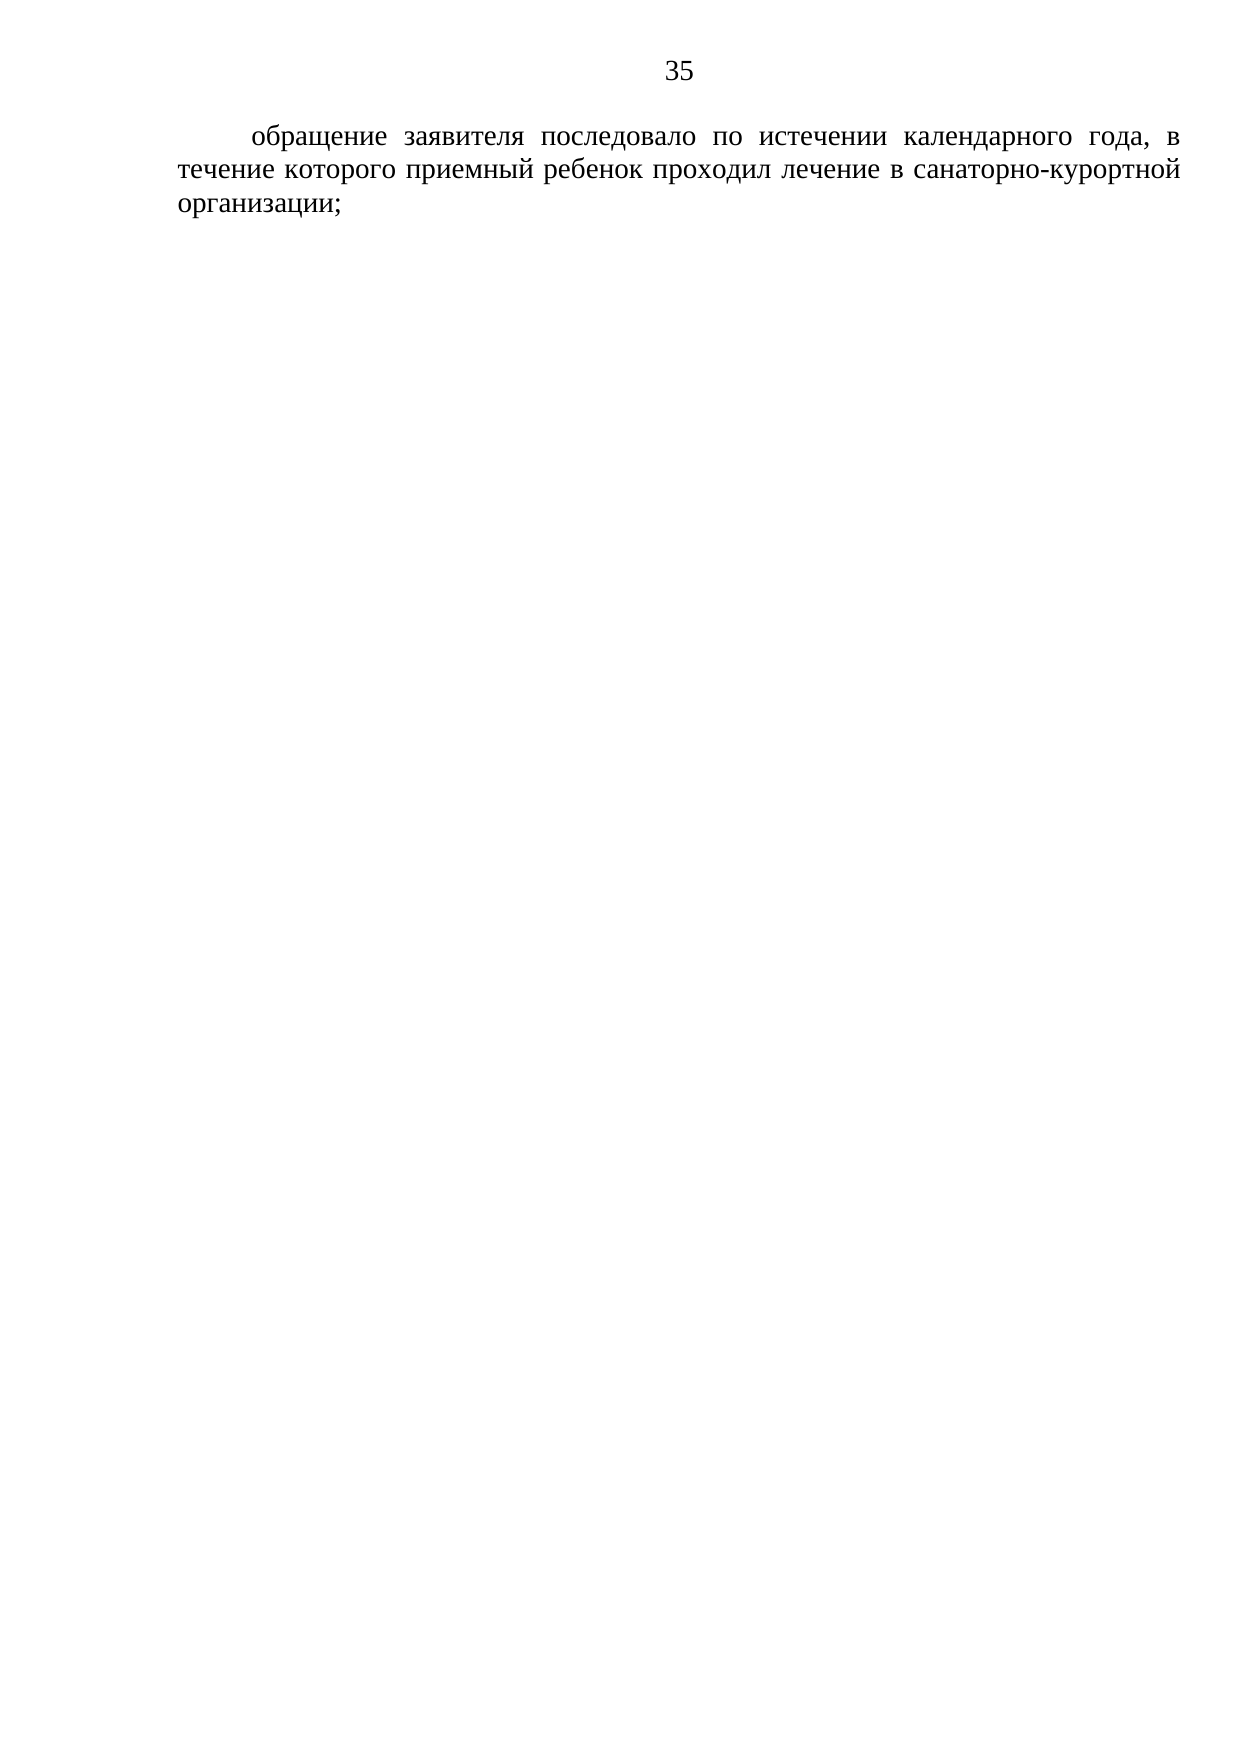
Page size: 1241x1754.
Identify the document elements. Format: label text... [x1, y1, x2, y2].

text обращение заявителя последовало по истечении календарного года, в течение которого приемный ребенок проходил лечение в санаторно-курортной организации; [177, 118, 1181, 219]
